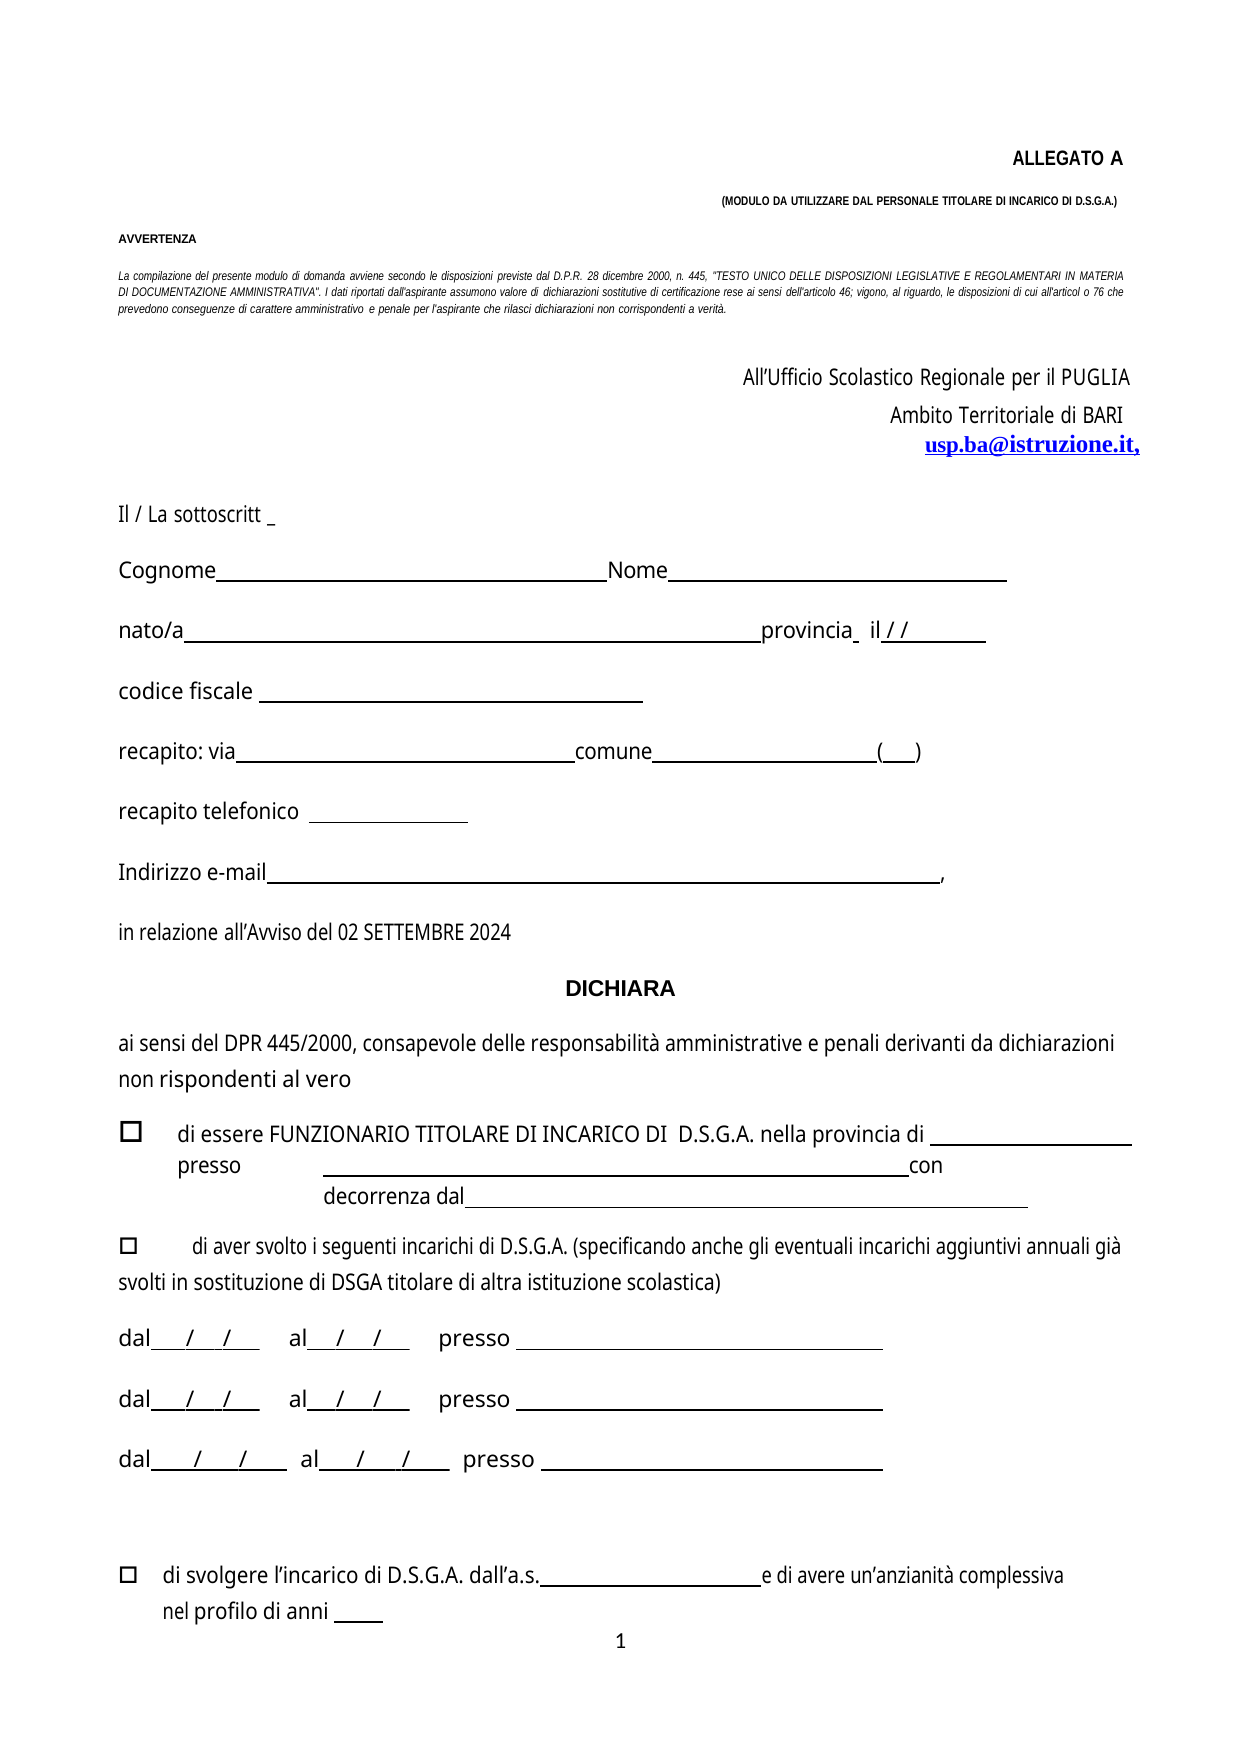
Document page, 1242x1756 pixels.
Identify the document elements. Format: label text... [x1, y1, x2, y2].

text Cognome Nome nato/a provincia il / / codice fiscale [118, 554, 1008, 706]
text Il / La sottoscritt _ [118, 498, 1152, 529]
text AVVERTENZA [118, 231, 1152, 246]
text Indirizzo e-mail , in relazione all’Avviso del 02 SETTEMBRE 2024 [118, 856, 947, 947]
text All’Ufficio Scolastico Regionale per il PUGLIA [743, 361, 1152, 392]
subtitle DICHIARA [89, 976, 1152, 1002]
text ai sensi del DPR 445/2000, consapevole delle responsabilità amministrative e penali derivanti da dichiarazioni non rispondenti al vero [118, 1027, 1152, 1094]
text dal / / al / / presso dal / / al / / presso dal / / al / / presso [118, 1322, 884, 1474]
subtitle ALLEGATO A [85, 145, 1124, 169]
list di aver svolto i seguenti incarichi di D.S.G.A. (specificando anche gli eventuali incarichi aggiuntivi annuali già svolti in sostituzione di DSGA titolare di altra istituzione scolastica) [118, 1230, 1122, 1297]
list di essere FUNZIONARIO TITOLARE DI INCARICO DI D.S.G.A. nella provincia di presso con decorrenza dal [118, 1118, 1133, 1211]
text Ambito Territoriale di BARI [85, 403, 1123, 429]
text usp.ba@istruzione.it, [85, 429, 1140, 458]
text (MODULO DA UTILIZZARE DAL PERSONALE TITOLARE DI INCARICO DI D.S.G.A.) [722, 194, 1152, 208]
list di svolgere l’incarico di D.S.G.A. dall’a.s. e di avere un’anzianità complessiva nel profilo di anni [118, 1559, 1086, 1626]
text La compilazione del presente modulo di domanda avviene secondo le disposizioni previste dal D.P.R. 28 dicembre 2000, n. 445, "TESTO UNICO DELLE DISPOSIZIONI LEGISLATIVE E REGOLAMENTARI IN MATERIA DI DOCUMENTAZIONE AMMINISTRATIVA". I dati riportati dall'aspirante assumono valore di dichiarazioni sostitutive di certificazione rese ai sensi dell'articolo 46; vigono, al riguardo, le disposizioni di cui all'articol o 76 che prevedono conseguenze di carattere amministrativo e penale per l'aspirante che rilasci dichiarazioni non corrispondenti a verità. [118, 268, 1124, 316]
text recapito: via comune ( ) recapito telefonico [118, 735, 923, 827]
